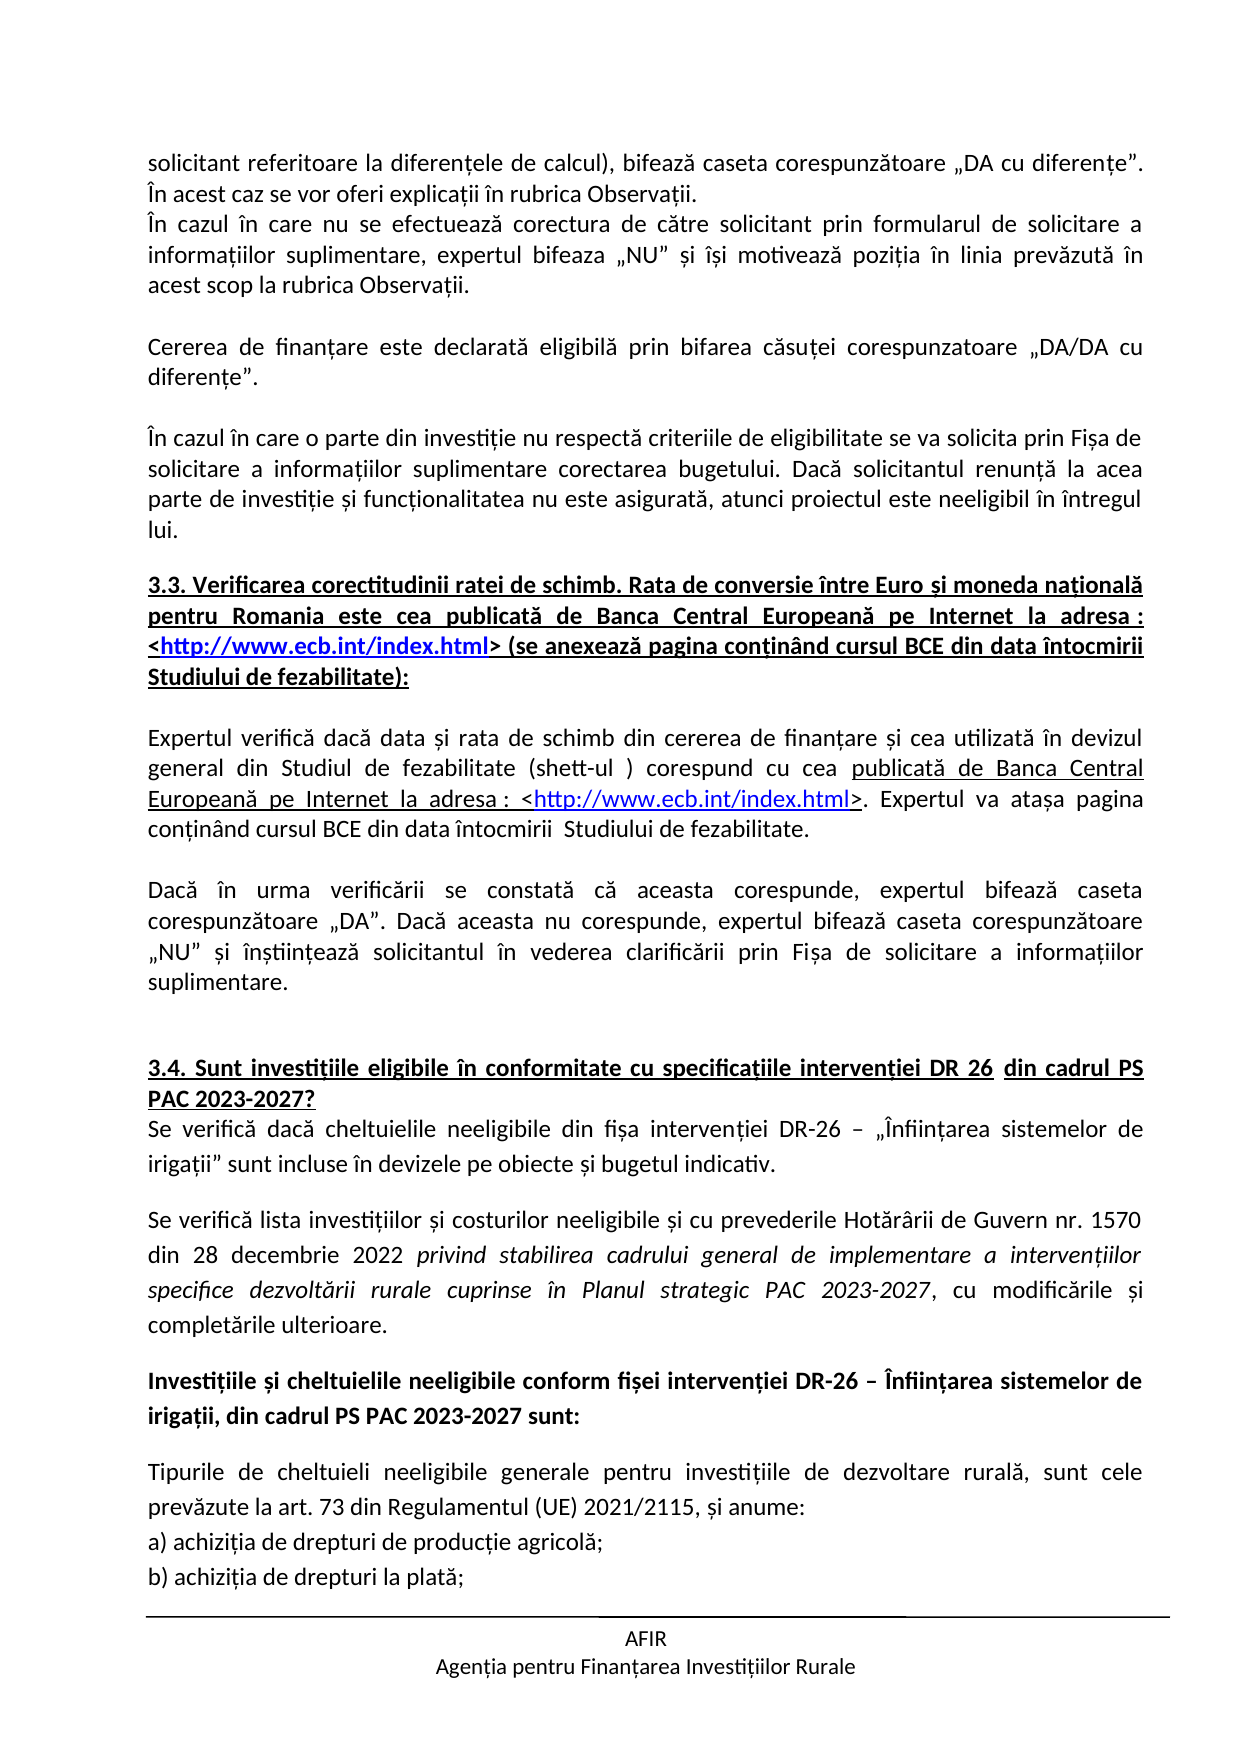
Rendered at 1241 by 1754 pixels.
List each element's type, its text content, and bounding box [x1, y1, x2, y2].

text Tipurile de cheltuieli neeligibile generale pentru investițiile de dezvoltare rurală, sunt cele prevăzute la art. 73 din Regulamentul (UE) 2021/2115, și anume: [148, 1456, 1144, 1521]
text a) achiziţia de drepturi de producţie agricolă; [148, 1526, 1144, 1556]
text Dacă în urma verificării se constată că aceasta corespunde, expertul bifează caseta corespunzătoare „DA”. Dacă aceasta nu corespunde, expertul bifează caseta corespunzătoare „NU” şi înştiinţează solicitantul în vederea clarificării prin Fișa de solicitare a informaţiilor suplimentare. [148, 874, 1144, 997]
text 3.4. Sunt investiţiile eligibile în conformitate cu specificațiile intervenției DR 26 din cadrul PS PAC 2023-2027? [148, 1052, 1144, 1113]
text Se verifică lista investiţiilor şi costurilor neeligibile şi cu prevederile Hotărârii de Guvern nr. 1570 din 28 decembrie 2022 privind stabilirea cadrului general de implementare a intervenţiilor specifice dezvoltării rurale cuprinse în Planul strategic PAC 2023-2027, cu modificările şi completările ulterioare. [148, 1204, 1144, 1339]
text În cazul în care o parte din investiţie nu respectă criteriile de eligibilitate se va solicita prin Fişa de solicitare a informațiilor suplimentare corectarea bugetului. Dacă solicitantul renunţă la acea parte de investiţie şi funcţionalitatea nu este asigurată, atunci proiectul este neeligibil în întregul lui. [148, 422, 1144, 544]
text b) achiziţia de drepturi la plată; [148, 1561, 1144, 1591]
text În cazul în care nu se efectuează corectura de către solicitant prin formularul de solicitare a informațiilor suplimentare, expertul bifeaza „NU” și îşi motivează poziţia în linia prevăzută în acest scop la rubrica Observații. [148, 209, 1144, 300]
text Expertul verifică dacă data şi rata de schimb din cererea de finanţare şi cea utilizată în devizul general din Studiul de fezabilitate (shett-ul ) corespund cu cea publicată de Banca Central Europeană pe Internet la adresa : <http://www.ecb.int/index.html>. Expertul va atașa pagina conţinând cursul BCE din data întocmirii Studiului de fezabilitate. [148, 722, 1144, 844]
text Cererea de finanţare este declarată eligibilă prin bifarea căsuței corespunzatoare „DA/DA cu diferențe”. [148, 331, 1144, 392]
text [148, 148, 1144, 209]
text 3.3. Verificarea corectitudinii ratei de schimb. Rata de conversie între Euro şi moneda naţională pentru Romania este cea publicată de Banca Central Europeană pe Internet la adresa : <http://www.ecb.int/index.html> (se anexează pagina conţinând cursul BCE din data întocmirii Studiului de fezabilitate): [148, 569, 1144, 626]
text 3.3. Verificarea corectitudinii ratei de schimb. Rata de conversie între Euro şi moneda naţională pentru Romania este cea publicată de Banca Central Europeană pe Internet la adresa : <http://www.ecb.int/index.html> (se anexează pagina conţinând cursul BCE din data întocmirii Studiului de fezabilitate): [148, 628, 1144, 656]
text Se verifică dacă cheltuielile neeligibile din fişa intervenției DR-26 – „Înființarea sistemelor de irigații” sunt incluse în devizele pe obiecte și bugetul indicativ. [148, 1113, 1144, 1179]
text 3.3. Verificarea corectitudinii ratei de schimb. Rata de conversie între Euro şi moneda naţională pentru Romania este cea publicată de Banca Central Europeană pe Internet la adresa : <http://www.ecb.int/index.html> (se anexează pagina conţinând cursul BCE din data întocmirii Studiului de fezabilitate): [148, 658, 1144, 691]
text Investițiile și cheltuielile neeligibile conform fișei intervenției DR-26 – Înființarea sistemelor de irigații, din cadrul PS PAC 2023-2027 sunt: [148, 1365, 1144, 1430]
